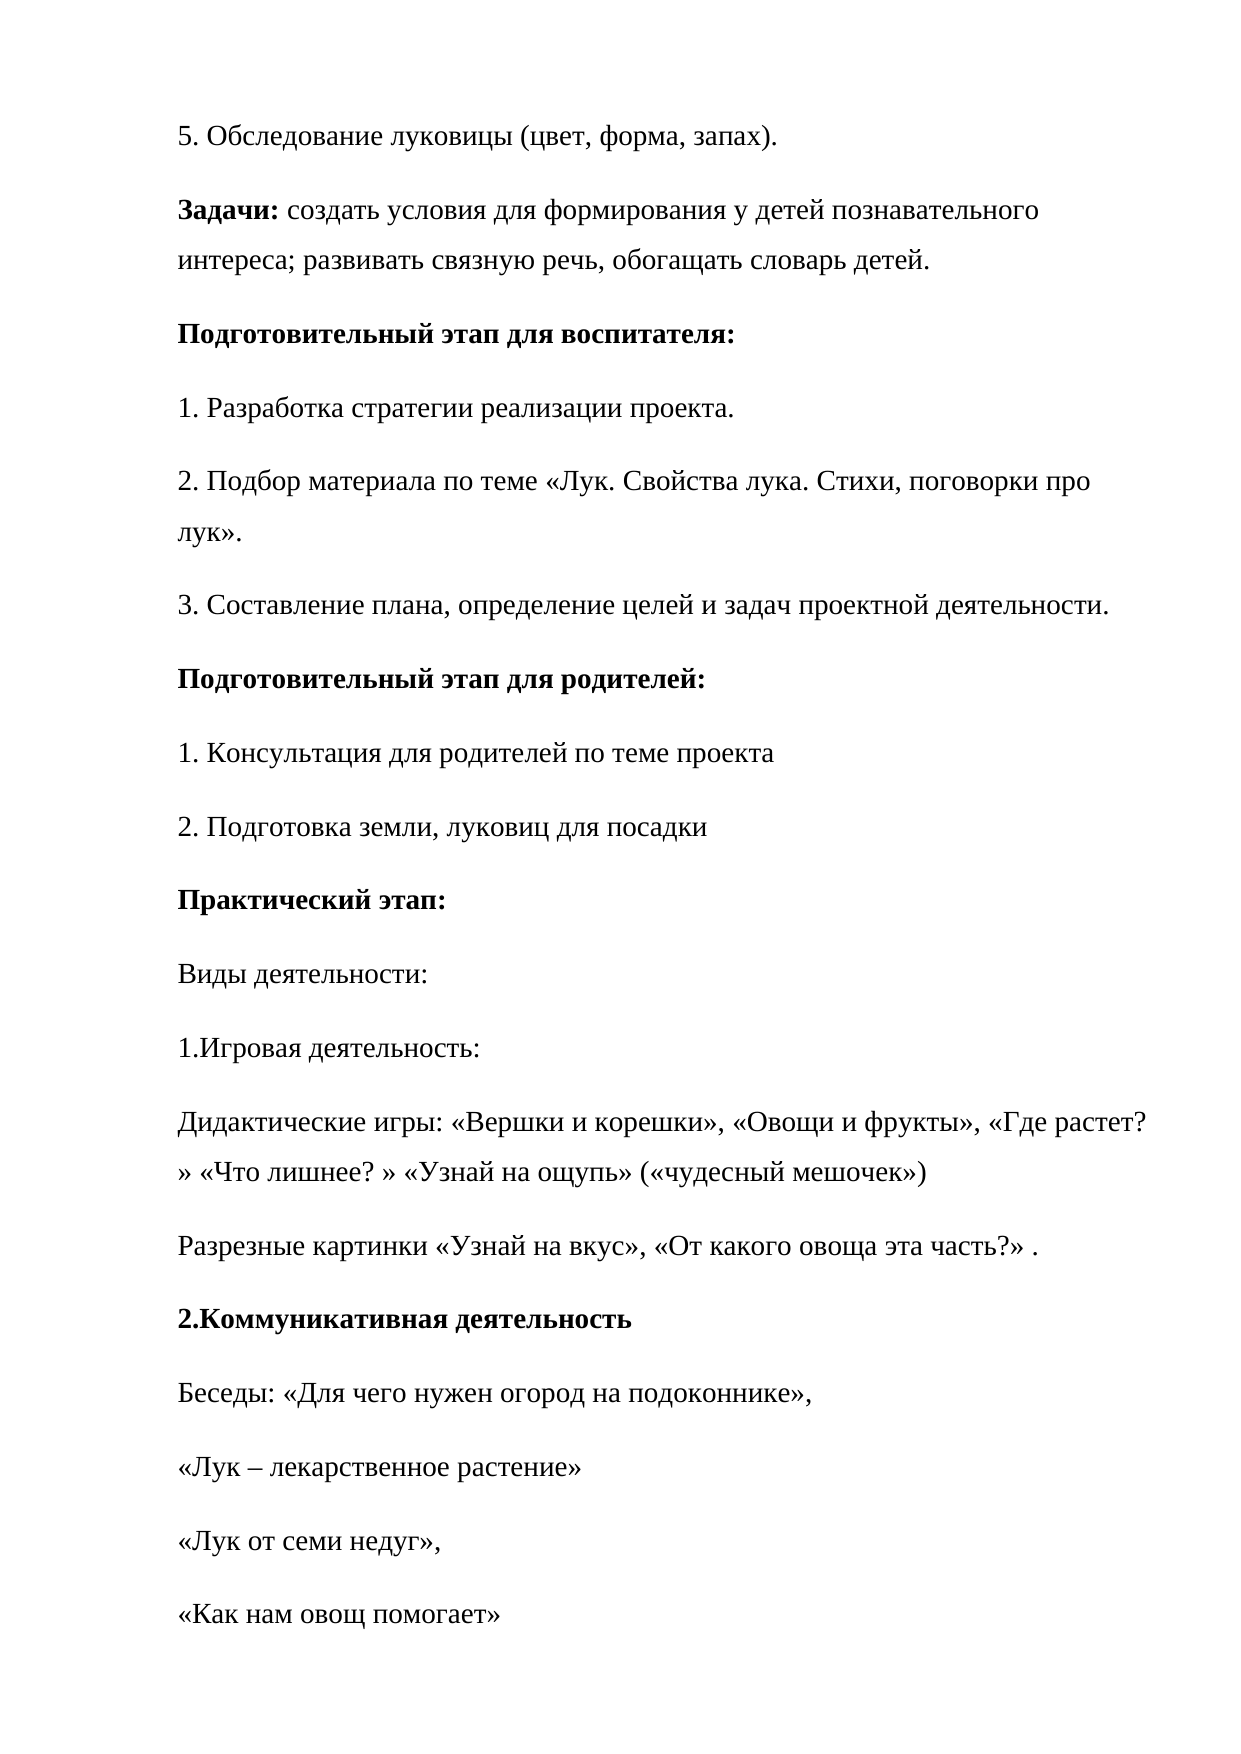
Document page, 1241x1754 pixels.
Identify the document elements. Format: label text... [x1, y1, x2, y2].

text 2. Подбор материала по теме «Лук. Свойства лука. Стихи, поговорки про лук». [177, 463, 1152, 547]
text Беседы: «Для чего нужен огород на подоконнике», [177, 1375, 1152, 1409]
text Дидактические игры: «Вершки и корешки», «Овощи и фрукты», «Где растет? » «Что лишнее? » «Узнай на ощупь» («чудесный мешочек») [177, 1104, 1152, 1188]
text Практический этап: [177, 882, 1152, 916]
text 3. Составление плана, определение целей и задач проектной деятельности. [177, 587, 1152, 621]
text «Лук – лекарственное растение» [177, 1449, 1152, 1483]
text 1. Консультация для родителей по теме проекта [177, 735, 1152, 768]
text Подготовительный этап для воспитателя: [177, 316, 1152, 349]
text 1. Разработка стратегии реализации проекта. [177, 390, 1152, 423]
text Разрезные картинки «Узнай на вкус», «От какого овоща эта часть?» . [177, 1228, 1152, 1261]
text Виды деятельности: [177, 956, 1152, 990]
text «Как нам овощ помогает» [177, 1597, 1152, 1630]
text 1.Игровая деятельность: [177, 1030, 1152, 1063]
text Задачи: создать условия для формирования у детей познавательного интереса; развивать связную речь, обогащать словарь детей. [177, 192, 1152, 276]
text «Лук от семи недуг», [177, 1523, 1152, 1556]
text 5. Обследование луковицы (цвет, форма, запах). [177, 118, 1152, 152]
text 2. Подготовка земли, луковиц для посадки [177, 809, 1152, 842]
text 2.Коммуникативная деятельность [177, 1302, 1152, 1335]
text Подготовительный этап для родителей: [177, 661, 1152, 695]
